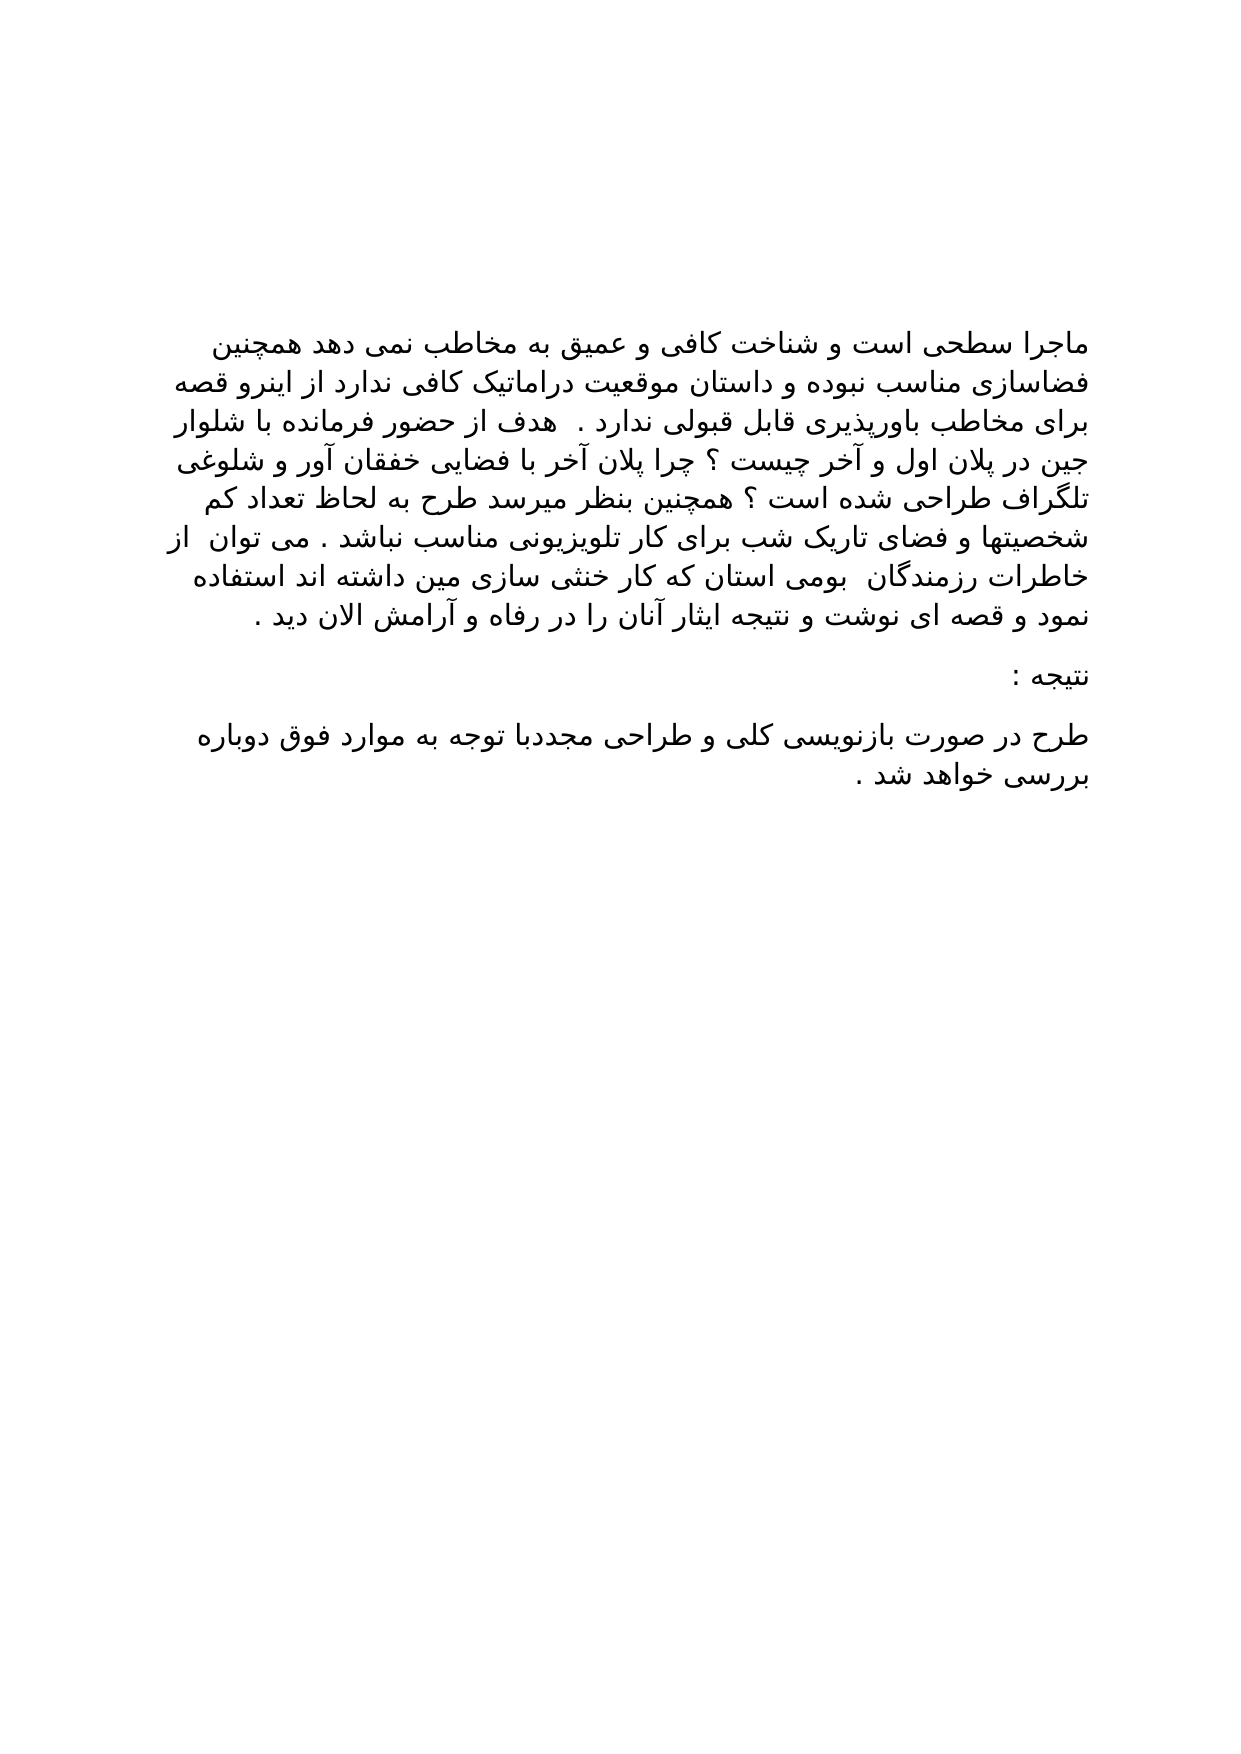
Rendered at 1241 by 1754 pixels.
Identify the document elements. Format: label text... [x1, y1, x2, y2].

text طرح در صورت بازنویسی کلی و طراحی مجددبا توجه به موارد فوق دوباره بررسی خواهد شد . [150, 718, 1090, 791]
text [150, 326, 1090, 633]
text نتیجه : [150, 658, 1090, 692]
